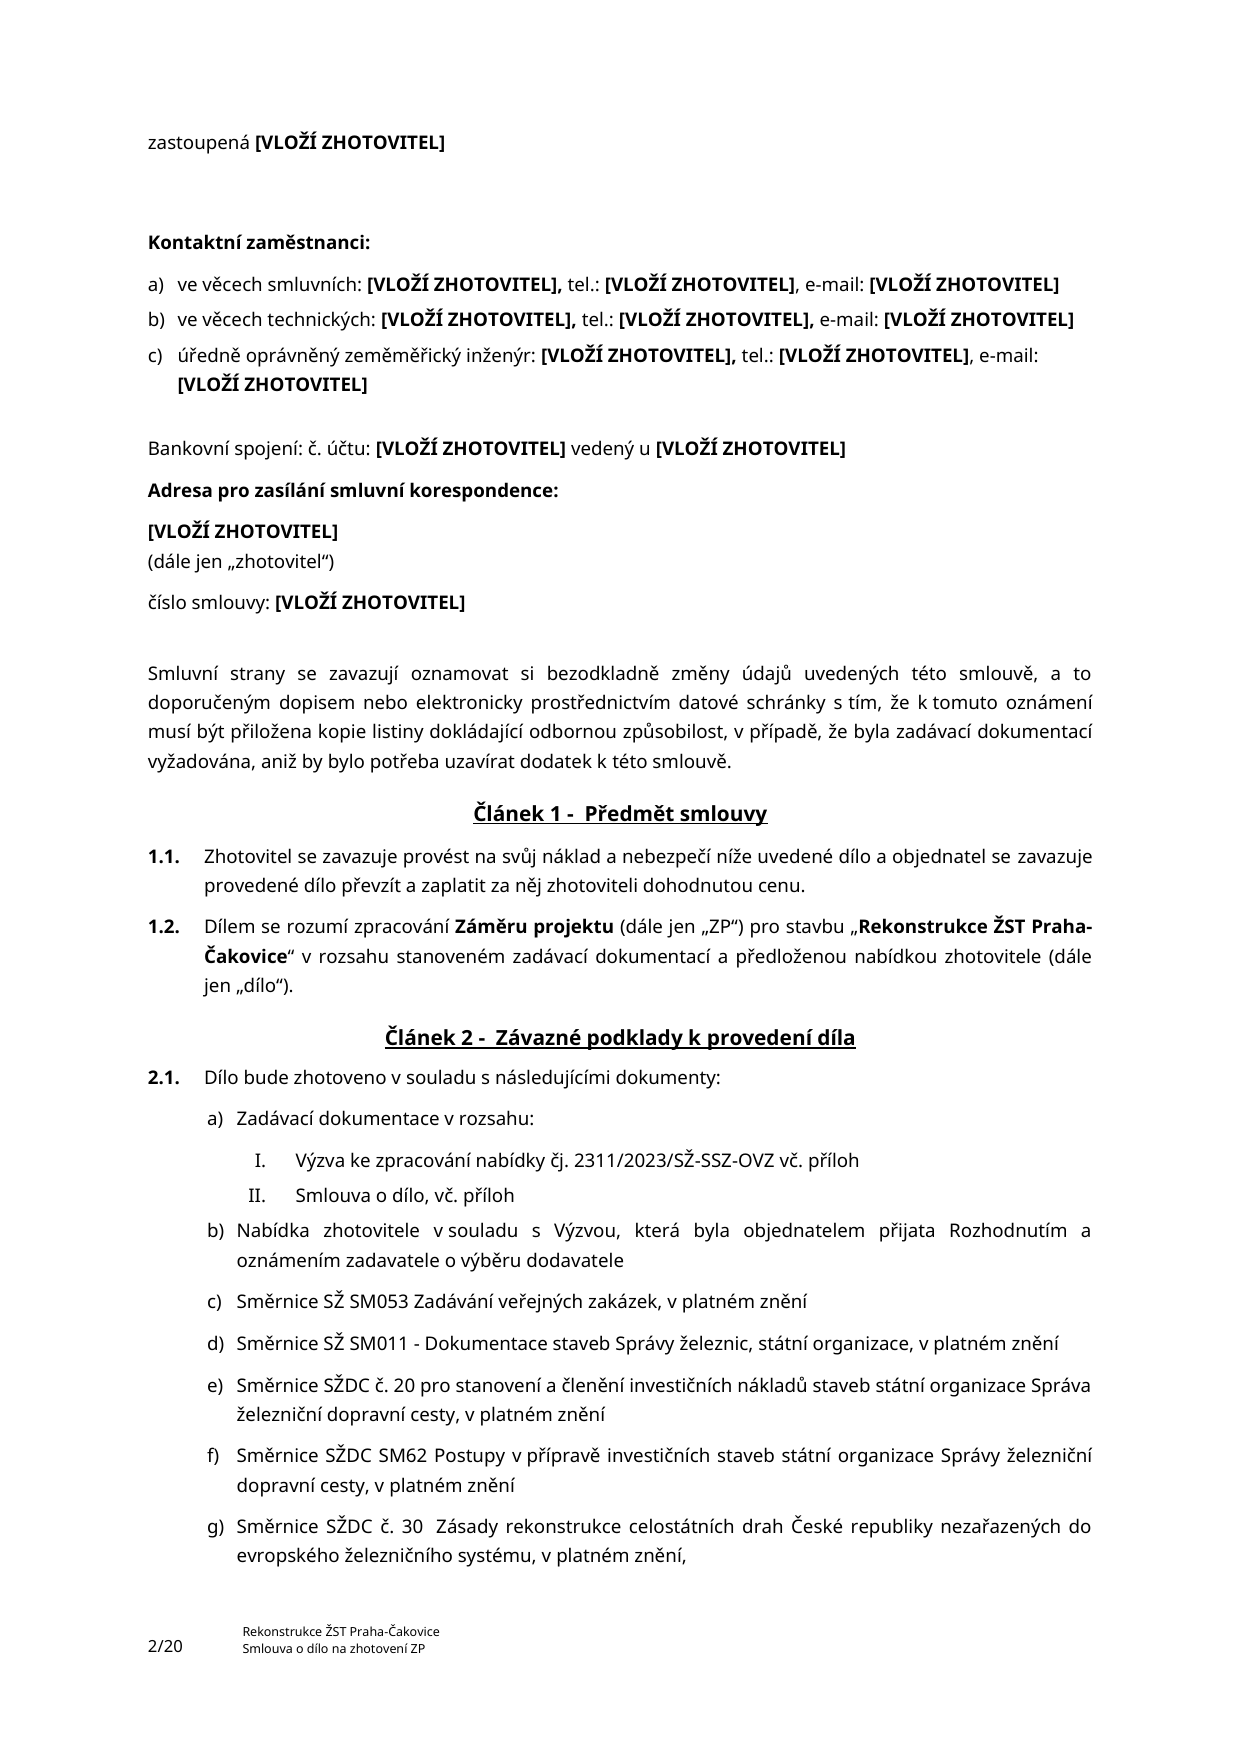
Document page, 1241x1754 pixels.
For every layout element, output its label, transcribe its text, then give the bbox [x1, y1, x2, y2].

list Směrnice SŽDC SM62 Postupy v přípravě investičních staveb státní organizace Správy železniční dopravní cesty, v platném znění [207, 1439, 1092, 1498]
text (dále jen „zhotovitel“) [148, 545, 1092, 574]
list Směrnice SŽDC č. 20 pro stanovení a členění investičních nákladů staveb státní organizace Správa železniční dopravní cesty, v platném znění [207, 1369, 1092, 1427]
list Smlouva o dílo, vč. příloh [266, 1179, 1092, 1208]
text Článek 1 - Předmět smlouvy [148, 799, 1092, 827]
list Zadávací dokumentace v rozsahu: [207, 1102, 1092, 1131]
list Nabídka zhotovitele v souladu s Výzvou, která byla objednatelem přijata Rozhodnutím a oznámením zadavatele o výběru dodavatele [207, 1214, 1092, 1273]
text Smluvní strany se zavazují oznamovat si bezodkladně změny údajů uvedených této smlouvě, a to doporučeným dopisem nebo elektronicky prostřednictvím datové schránky s tím, že k tomuto oznámení musí být přiložena kopie listiny dokládající odbornou způsobilost, v případě, že byla zadávací dokumentací vyžadována, aniž by bylo potřeba uzavírat dodatek k této smlouvě. [148, 657, 1092, 774]
text 2.1. Dílo bude zhotoveno v souladu s následujícími dokumenty: [148, 1064, 1092, 1089]
list Směrnice SŽ SM011 - Dokumentace staveb Správy železnic, státní organizace, v platném znění [207, 1327, 1092, 1356]
list Směrnice SŽ SM053 Zadávání veřejných zakázek, v platném znění [207, 1285, 1092, 1314]
text 1.2. Dílem se rozumí zpracování Záměru projektu (dále jen „ZP“) pro stavbu „Rekonstrukce ŽST Praha-Čakovice“ v rozsahu stanoveném zadávací dokumentací a předloženou nabídkou zhotovitele (dále jen „dílo“). [148, 911, 1092, 998]
list ve věcech smluvních: [VLOŽÍ ZHOTOVITEL], tel.: [VLOŽÍ ZHOTOVITEL], e-mail: [VLOŽÍ ZHOTOVITEL] [148, 268, 1092, 297]
text [VLOŽÍ ZHOTOVITEL] [148, 516, 1092, 545]
text zastoupená [VLOŽÍ ZHOTOVITEL] [148, 126, 1092, 156]
text 1.1. Zhotovitel se zavazuje provést na svůj náklad a nebezpečí níže uvedené dílo a objednatel se zavazuje provedené dílo převzít a zaplatit za něj zhotoviteli dohodnutou cenu. [148, 840, 1092, 898]
list Směrnice SŽDC č. 30 Zásady rekonstrukce celostátních drah České republiky nezařazených do evropského železničního systému, v platném znění, [207, 1510, 1092, 1569]
text Kontaktní zaměstnanci: [148, 226, 1092, 256]
list ve věcech technických: [VLOŽÍ ZHOTOVITEL], tel.: [VLOŽÍ ZHOTOVITEL], e-mail: [VLOŽÍ ZHOTOVITEL] [148, 303, 1092, 333]
text číslo smlouvy: [VLOŽÍ ZHOTOVITEL] [148, 586, 1092, 616]
text Článek 2 - Závazné podklady k provedení díla [148, 1023, 1092, 1052]
text Adresa pro zasílání smluvní korespondence: [148, 474, 1092, 503]
list úředně oprávněný zeměměřický inženýr: [VLOŽÍ ZHOTOVITEL], tel.: [VLOŽÍ ZHOTOVITEL], e-mail: [VLOŽÍ ZHOTOVITEL] [148, 339, 1092, 397]
list Výzva ke zpracování nabídky čj. 2311/2023/SŽ-SSZ-OVZ vč. příloh [266, 1144, 1092, 1173]
text Bankovní spojení: č. účtu: [VLOŽÍ ZHOTOVITEL] vedený u [VLOŽÍ ZHOTOVITEL] [148, 432, 1092, 461]
